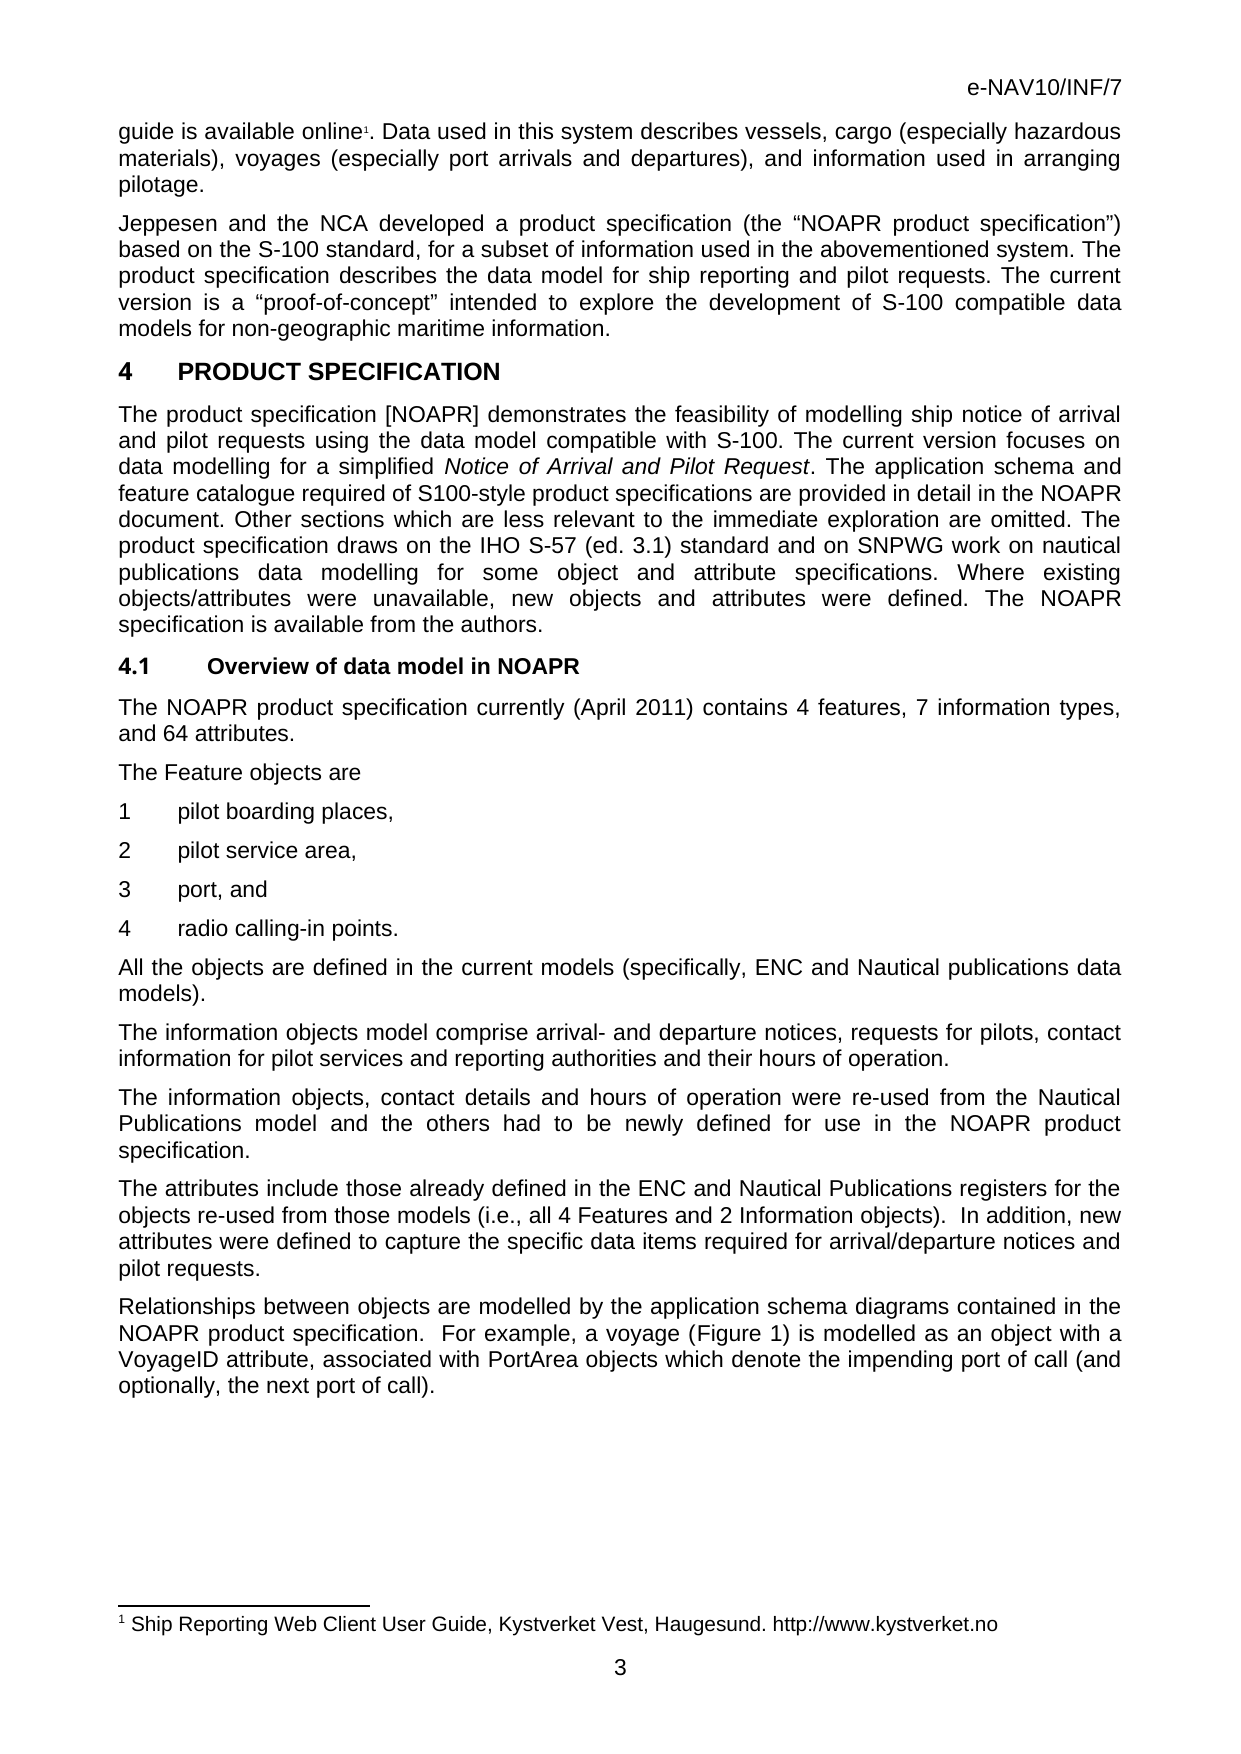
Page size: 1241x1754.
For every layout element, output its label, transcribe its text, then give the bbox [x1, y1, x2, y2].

text The Feature objects are [118, 759, 1122, 786]
list radio calling-in points. [118, 914, 1122, 941]
text Jeppesen and the NCA developed a product specification (the “NOAPR product specification”) based on the S-100 standard, for a subset of information used in the abovementioned system. The product specification describes the data model for ship reporting and pilot requests. The current version is a “proof-of-concept” intended to explore the development of S-100 compatible data models for non-geographic maritime information. [118, 210, 1122, 341]
subtitle Product Specification [118, 354, 1122, 388]
text The NOAPR product specification currently (April 2011) contains 4 features, 7 information types, and 64 attributes. [118, 694, 1122, 747]
list pilot boarding places, [118, 798, 1122, 824]
text The product specification [NOAPR] demonstrates the feasibility of modelling ship notice of arrival and pilot requests using the data model compatible with S-100. The current version focuses on data modelling for a simplified Notice of Arrival and Pilot Request. The application schema and feature catalogue required of S100-style product specifications are provided in detail in the NOAPR document. Other sections which are less relevant to the immediate exploration are omitted. The product specification draws on the IHO S-57 (ed. 3.1) standard and on SNPWG work on nautical publications data modelling for some object and attribute specifications. Where existing objects/attributes were unavailable, new objects and attributes were defined. The NOAPR specification is available from the authors. [118, 401, 1122, 638]
text All the objects are defined in the current models (specifically, ENC and Nautical publications data models). [118, 953, 1122, 1006]
subtitle Overview of data model in NOAPR [118, 650, 1122, 681]
text The attributes include those already defined in the ENC and Nautical Publications registers for the objects re-used from those models (i.e., all 4 Features and 2 Information objects). In addition, new attributes were defined to capture the specific data items required for arrival/departure notices and pilot requests. [118, 1175, 1122, 1281]
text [118, 118, 1122, 197]
list pilot service area, [118, 837, 1122, 863]
text The information objects, contact details and hours of operation were re-used from the Nautical Publications model and the others had to be newly defined for use in the NOAPR product specification. [118, 1084, 1122, 1163]
text Relationships between objects are modelled by the application schema diagrams contained in the NOAPR product specification. For example, a voyage (Figure 1) is modelled as an object with a VoyageID attribute, associated with PortArea objects which denote the impending port of call (and optionally, the next port of call). [118, 1293, 1122, 1399]
text The information objects model comprise arrival- and departure notices, requests for pilots, contact information for pilot services and reporting authorities and their hours of operation. [118, 1019, 1122, 1071]
list port, and [118, 876, 1122, 902]
